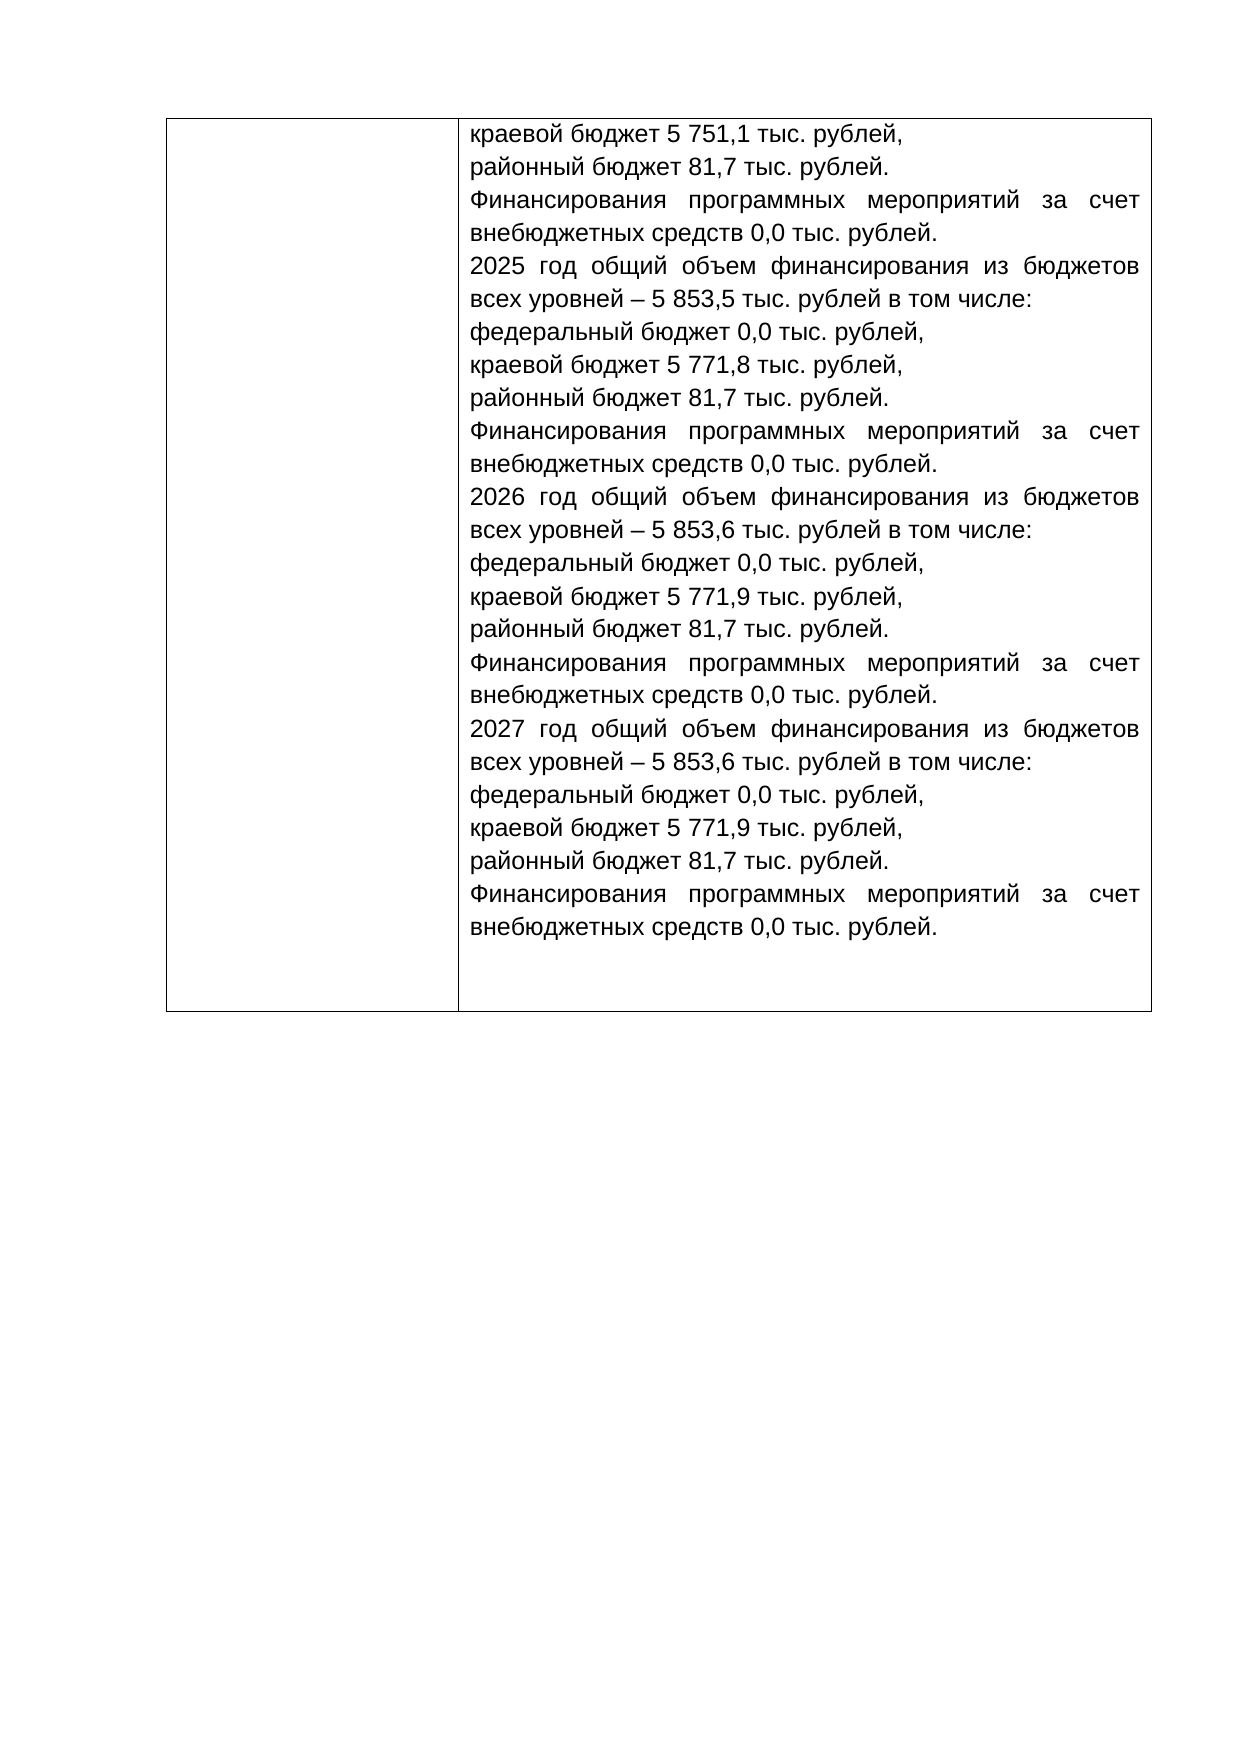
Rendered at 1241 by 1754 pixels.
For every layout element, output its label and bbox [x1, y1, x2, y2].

table_cell [167, 119, 458, 1011]
table_cell [459, 119, 1151, 1011]
